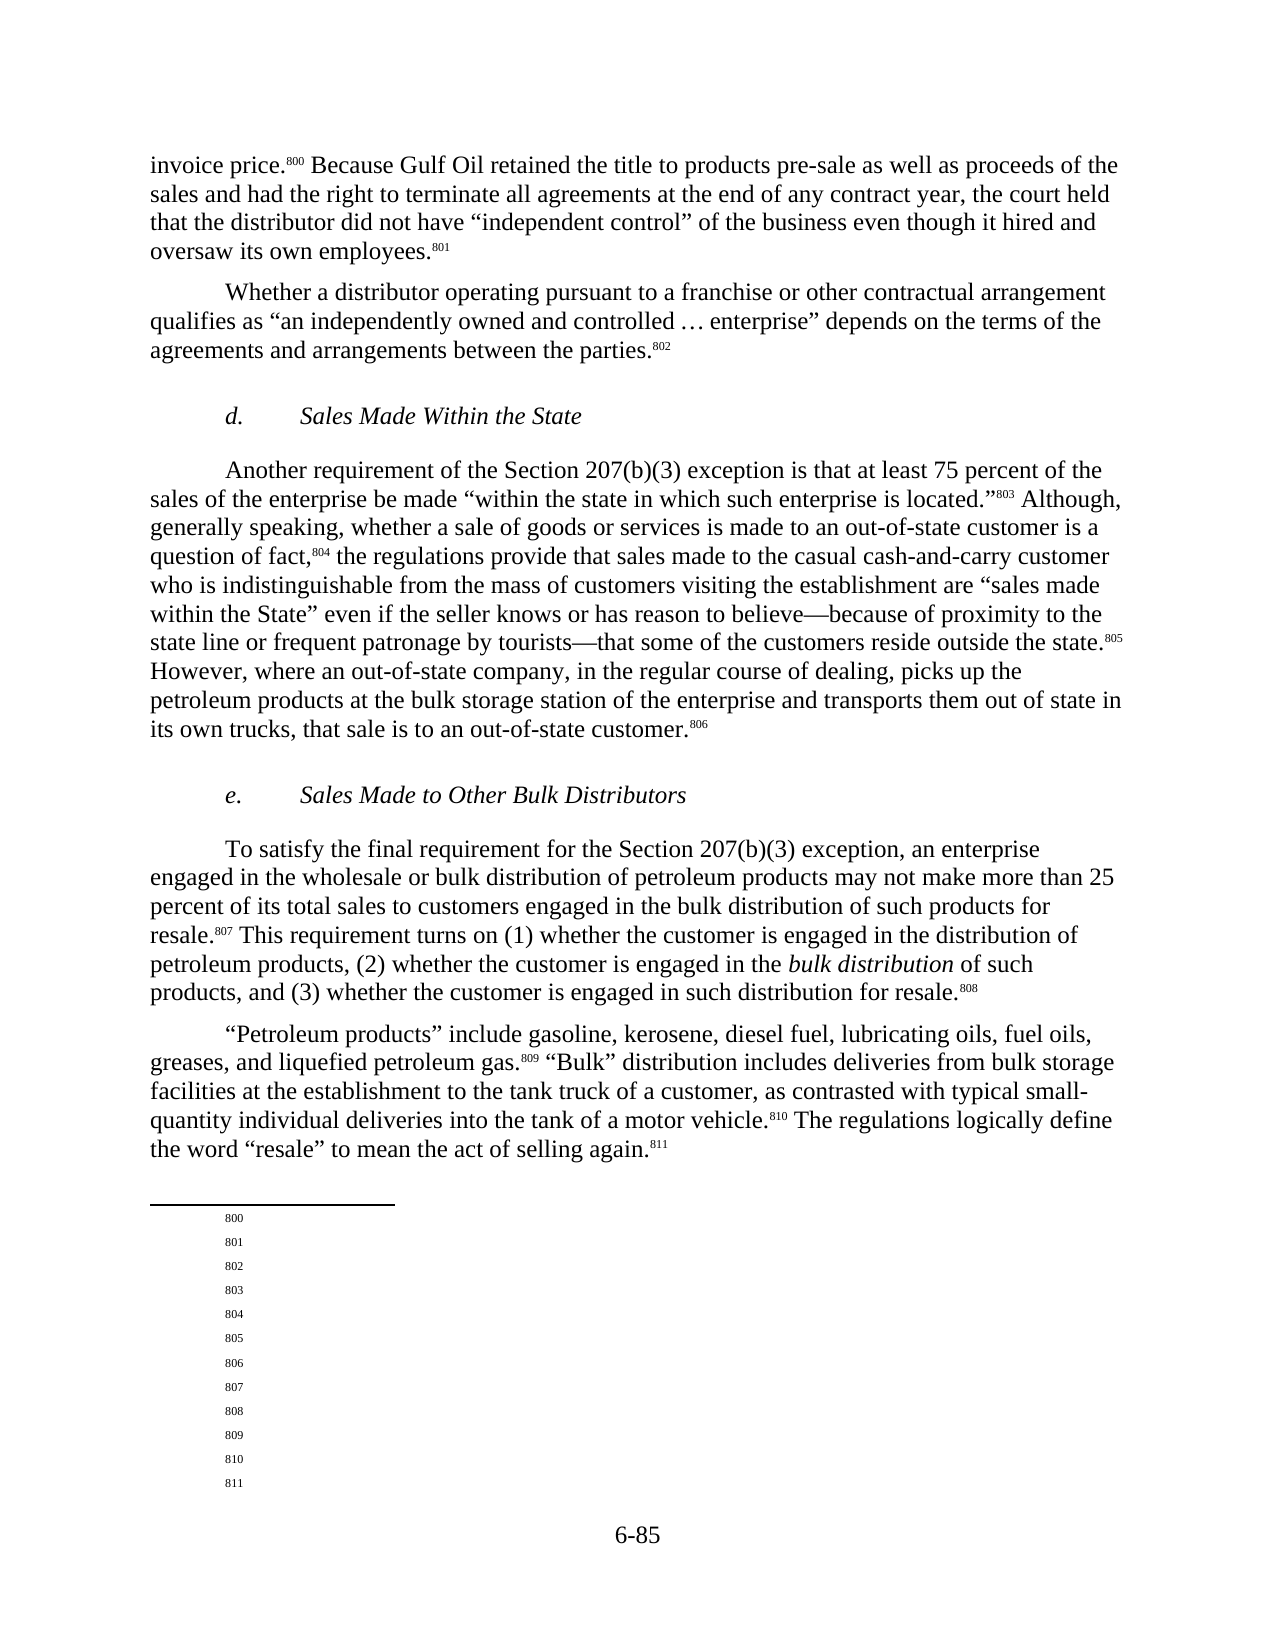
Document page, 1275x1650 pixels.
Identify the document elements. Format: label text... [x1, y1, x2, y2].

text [150, 150, 1125, 265]
text Whether a distributor operating pursuant to a franchise or other contractual arrangement qualifies as “an independently owned and controlled … enterprise” depends on the terms of the agreements and arrangements between the parties. [150, 277, 1125, 364]
text “Petroleum products” include gasoline, kerosene, diesel fuel, lubricating oils, fuel oils, greases, and liquefied petroleum gas. “Bulk” distribution includes deliveries from bulk storage facilities at the establishment to the tank truck of a customer, as contrasted with typical small-quantity individual deliveries into the tank of a motor vehicle. The regulations logically define the word “resale” to mean the act of selling again. [150, 1019, 1125, 1162]
text d. Sales Made Within the State [225, 401, 1125, 430]
text e. Sales Made to Other Bulk Distributors [225, 780, 1125, 809]
text Another requirement of the Section 207(b)(3) exception is that at least 75 percent of the sales of the enterprise be made “within the state in which such enterprise is located.” Although, generally speaking, whether a sale of goods or services is made to an out-of-state customer is a question of fact, the regulations provide that sales made to the casual cash-and-carry customer who is indistinguishable from the mass of customers visiting the establishment are “sales made within the State” even if the seller knows or has reason to believe—because of proximity to the state line or frequent patronage by tourists—that some of the customers reside outside the state. However, where an out-of-state company, in the regular course of dealing, picks up the petroleum products at the bulk storage station of the enterprise and transports them out of state in its own trucks, that sale is to an out-of-state customer. [150, 455, 1125, 742]
text To satisfy the final requirement for the Section 207(b)(3) exception, an enterprise engaged in the wholesale or bulk distribution of petroleum products may not make more than 25 percent of its total sales to customers engaged in the bulk distribution of such products for resale. This requirement turns on (1) whether the customer is engaged in the distribution of petroleum products, (2) whether the customer is engaged in the bulk distribution of such products, and (3) whether the customer is engaged in such distribution for resale. [150, 834, 1125, 1006]
